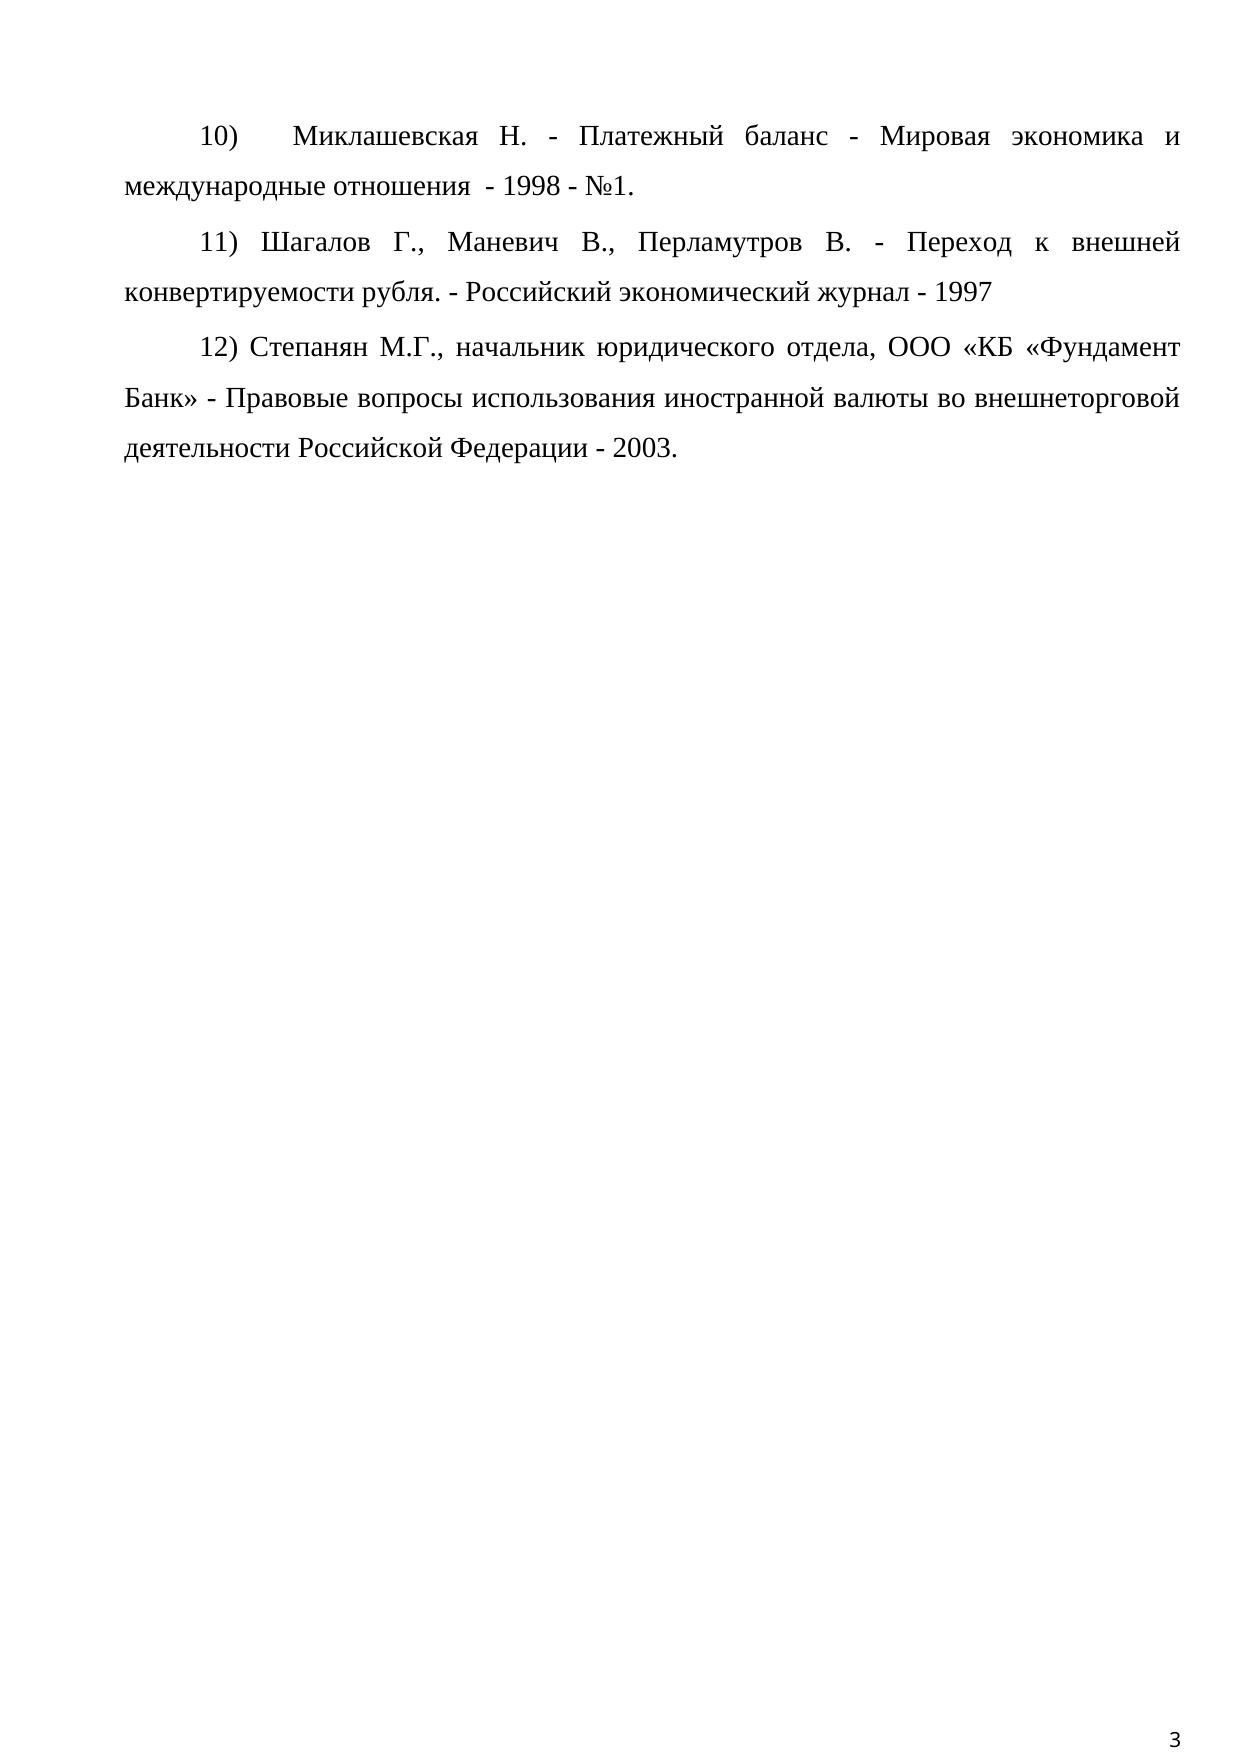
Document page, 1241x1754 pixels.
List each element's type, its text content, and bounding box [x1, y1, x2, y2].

text 12) Степанян М.Г., начальник юридического отдела, ООО «КБ «Фундамент Банк» - Правовые вопросы использования иностранной валюты во внешнеторговой деятельности Российской Федерации - 2003. [124, 329, 1181, 464]
list Миклашевская Н. - Платежный баланс - Мировая экономика и международные отношения - 1998 - №1. [124, 118, 1181, 202]
text 11) Шагалов Г., Маневич В., Перламутров В. - Переход к внешней конвертируемости рубля. - Российский экономический журнал - 1997 [124, 224, 1181, 308]
